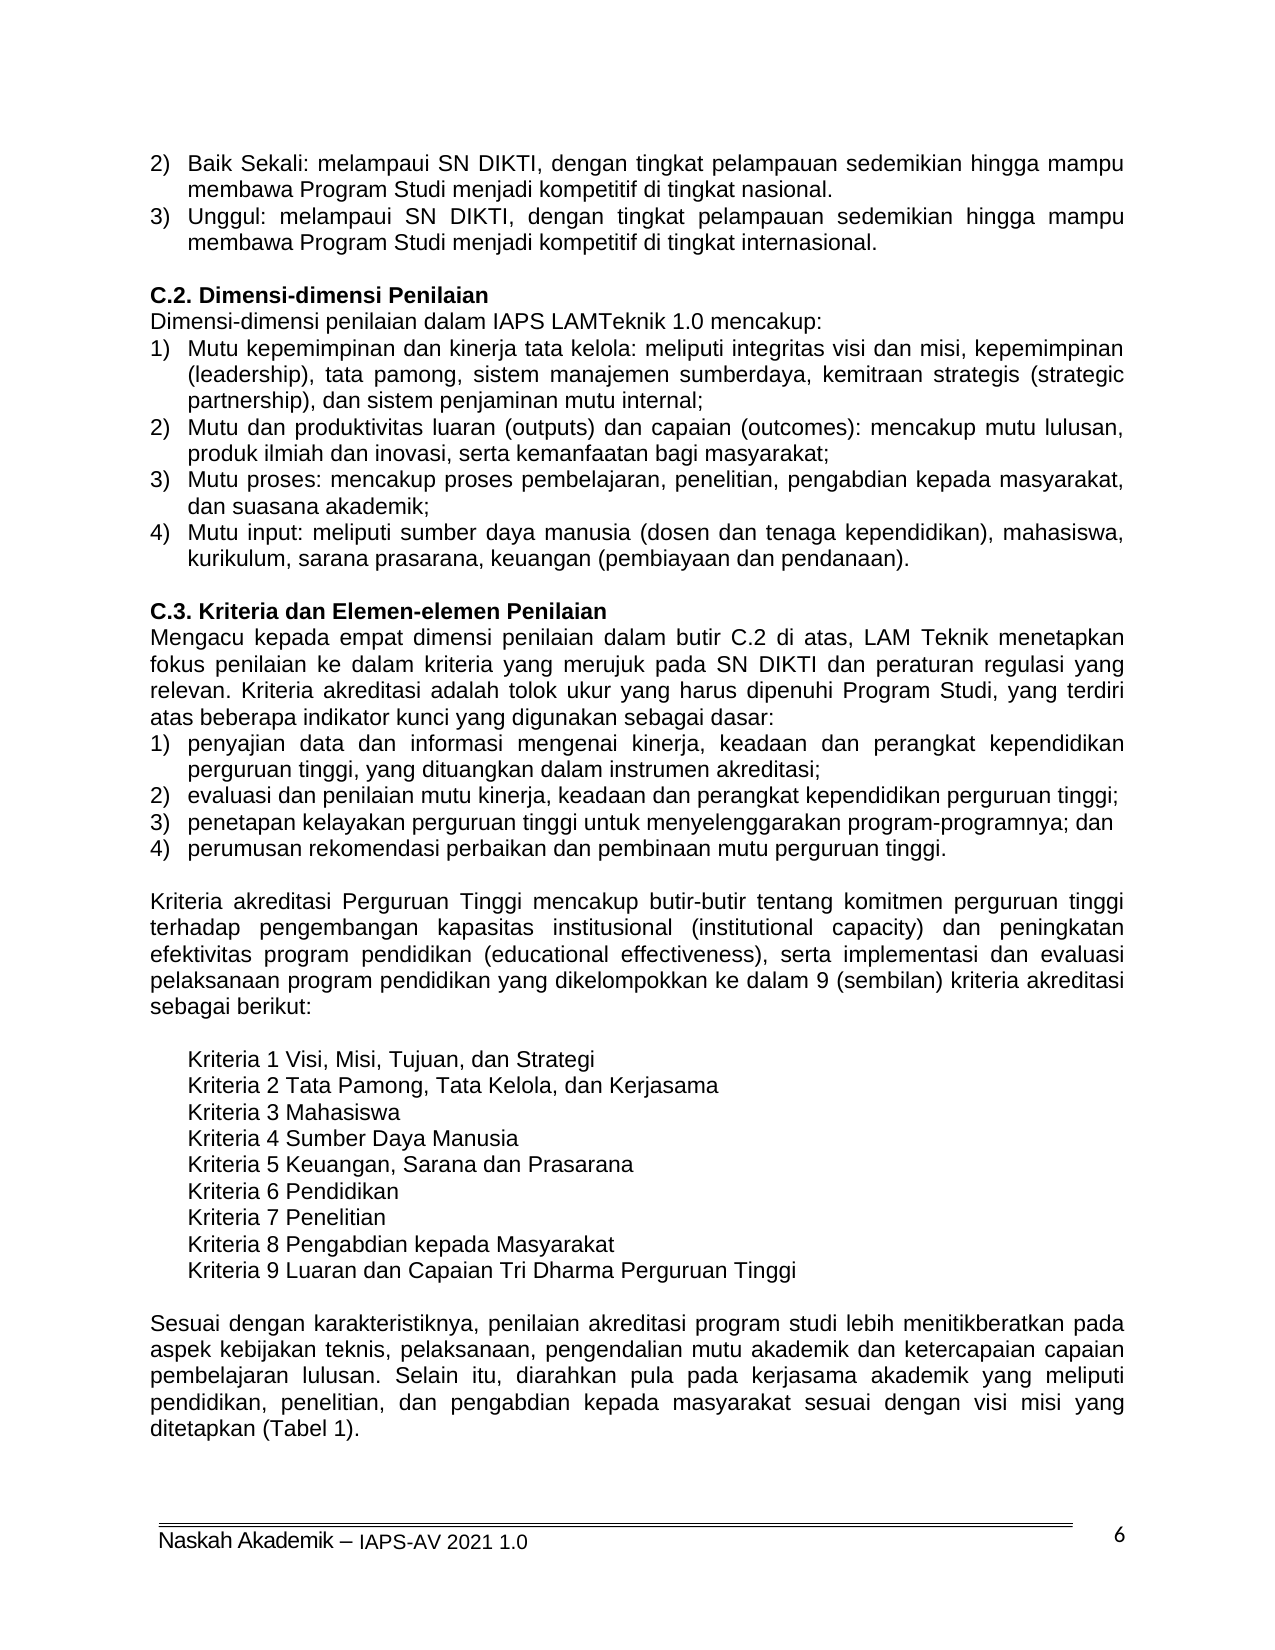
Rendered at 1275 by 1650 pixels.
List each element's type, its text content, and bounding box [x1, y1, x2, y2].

list perumusan rekomendasi perbaikan dan pembinaan mutu perguruan tinggi. [150, 835, 1125, 862]
list Unggul: melampaui SN DIKTI, dengan tingkat pelampauan sedemikian hingga mampu membawa Program Studi menjadi kompetitif di tingkat internasional. [150, 203, 1125, 255]
list penyajian data dan informasi mengenai kinerja, keadaan dan perangkat kependidikan perguruan tinggi, yang dituangkan dalam instrumen akreditasi; [150, 730, 1125, 782]
text C.2. Dimensi-dimensi Penilaian [150, 282, 1125, 308]
text Sesuai dengan karakteristiknya, penilaian akreditasi program studi lebih menitikberatkan pada aspek kebijakan teknis, pelaksanaan, pengendalian mutu akademik dan ketercapaian capaian pembelajaran lulusan. Selain itu, diarahkan pula pada kerjasama akademik yang meliputi pendidikan, penelitian, dan pengabdian kepada masyarakat sesuai dengan visi misi yang ditetapkan (Tabel 1). [150, 1309, 1125, 1441]
list Mutu input: meliputi sumber daya manusia (dosen dan tenaga kependidikan), mahasiswa, kurikulum, sarana prasarana, keuangan (pembiayaan dan pendanaan). [150, 519, 1125, 572]
list Mutu kepemimpinan dan kinerja tata kelola: meliputi integritas visi dan misi, kepemimpinan (leadership), tata pamong, sistem manajemen sumberdaya, kemitraan strategis (strategic partnership), dan sistem penjaminan mutu internal; [150, 334, 1125, 413]
text Kriteria 5 Keuangan, Sarana dan Prasarana [187, 1151, 1125, 1178]
text Kriteria 4 Sumber Daya Manusia [187, 1125, 1125, 1151]
text Mengacu kepada empat dimensi penilaian dalam butir C.2 di atas, LAM Teknik menetapkan fokus penilaian ke dalam kriteria yang merujuk pada SN DIKTI dan peraturan regulasi yang relevan. Kriteria akreditasi adalah tolok ukur yang harus dipenuhi Program Studi, yang terdiri atas beberapa indikator kunci yang digunakan sebagai dasar: [150, 624, 1125, 730]
list Mutu proses: mencakup proses pembelajaran, penelitian, pengabdian kepada masyarakat, dan suasana akademik; [150, 466, 1125, 519]
list evaluasi dan penilaian mutu kinerja, keadaan dan perangkat kependidikan perguruan tinggi; [150, 782, 1125, 809]
text Kriteria 1 Visi, Misi, Tujuan, dan Strategi [187, 1046, 1125, 1072]
text Kriteria 7 Penelitian [187, 1204, 1125, 1231]
text Kriteria 6 Pendidikan [187, 1178, 1125, 1204]
text Kriteria 9 Luaran dan Capaian Tri Dharma Perguruan Tinggi [187, 1257, 1125, 1283]
text Kriteria 8 Pengabdian kepada Masyarakat [187, 1231, 1125, 1257]
text Kriteria akreditasi Perguruan Tinggi mencakup butir-butir tentang komitmen perguruan tinggi terhadap pengembangan kapasitas institusional (institutional capacity) dan peningkatan efektivitas program pendidikan (educational effectiveness), serta implementasi dan evaluasi pelaksanaan program pendidikan yang dikelompokkan ke dalam 9 (sembilan) kriteria akreditasi sebagai berikut: [150, 888, 1125, 1020]
list Baik Sekali: melampaui SN DIKTI, dengan tingkat pelampauan sedemikian hingga mampu membawa Program Studi menjadi kompetitif di tingkat nasional. [150, 150, 1125, 203]
list Mutu dan produktivitas luaran (outputs) dan capaian (outcomes): mencakup mutu lulusan, produk ilmiah dan inovasi, serta kemanfaatan bagi masyarakat; [150, 413, 1125, 466]
text C.3. Kriteria dan Elemen-elemen Penilaian [150, 598, 1125, 624]
text Dimensi-dimensi penilaian dalam IAPS LAMTeknik 1.0 mencakup: [150, 308, 1125, 334]
text Kriteria 2 Tata Pamong, Tata Kelola, dan Kerjasama [187, 1072, 1125, 1099]
list penetapan kelayakan perguruan tinggi untuk menyelenggarakan program-programnya; dan [150, 809, 1125, 835]
text Kriteria 3 Mahasiswa [187, 1099, 1125, 1125]
